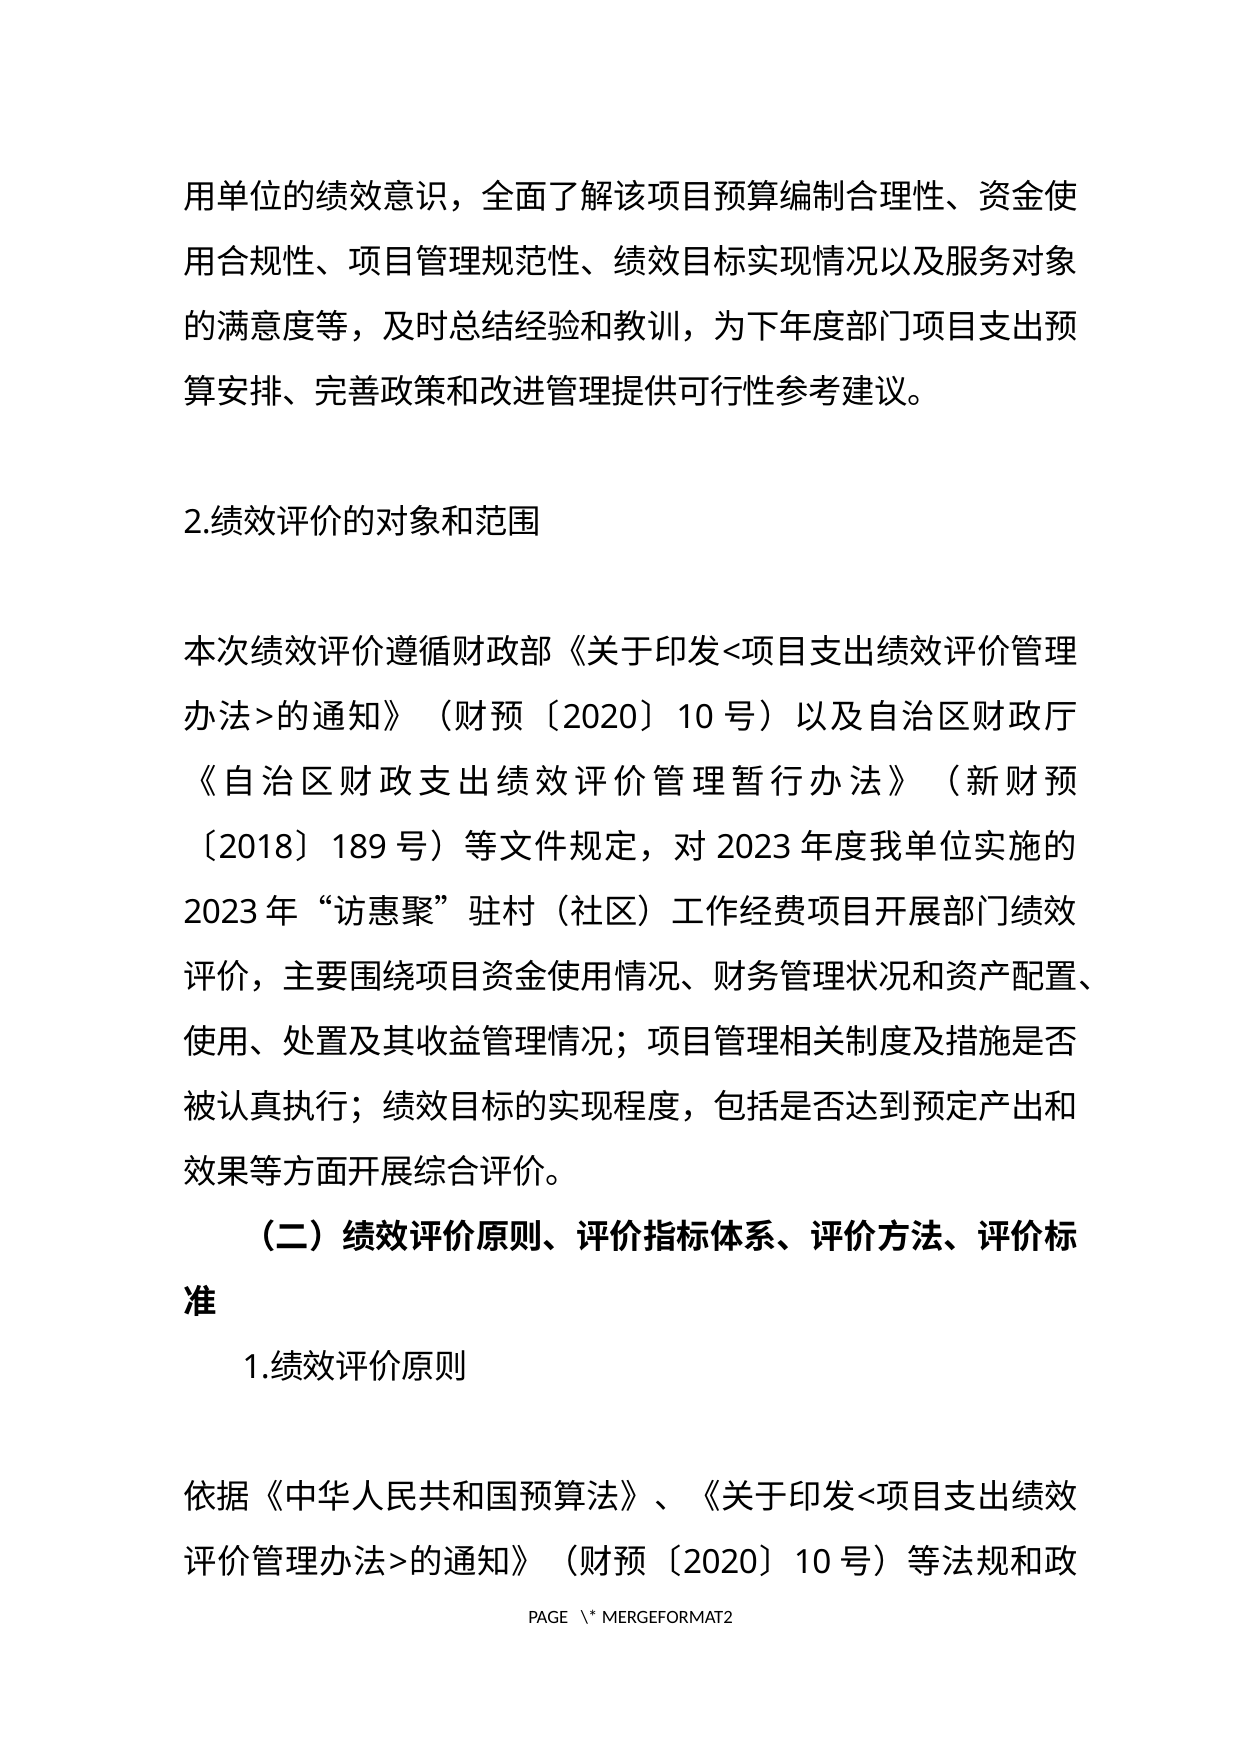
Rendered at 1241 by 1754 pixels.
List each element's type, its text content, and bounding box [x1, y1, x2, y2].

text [183, 162, 1078, 1202]
text （二）绩效评价原则、评价指标体系、评价方法、评价标准 [183, 1202, 1078, 1332]
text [183, 1332, 1078, 1592]
